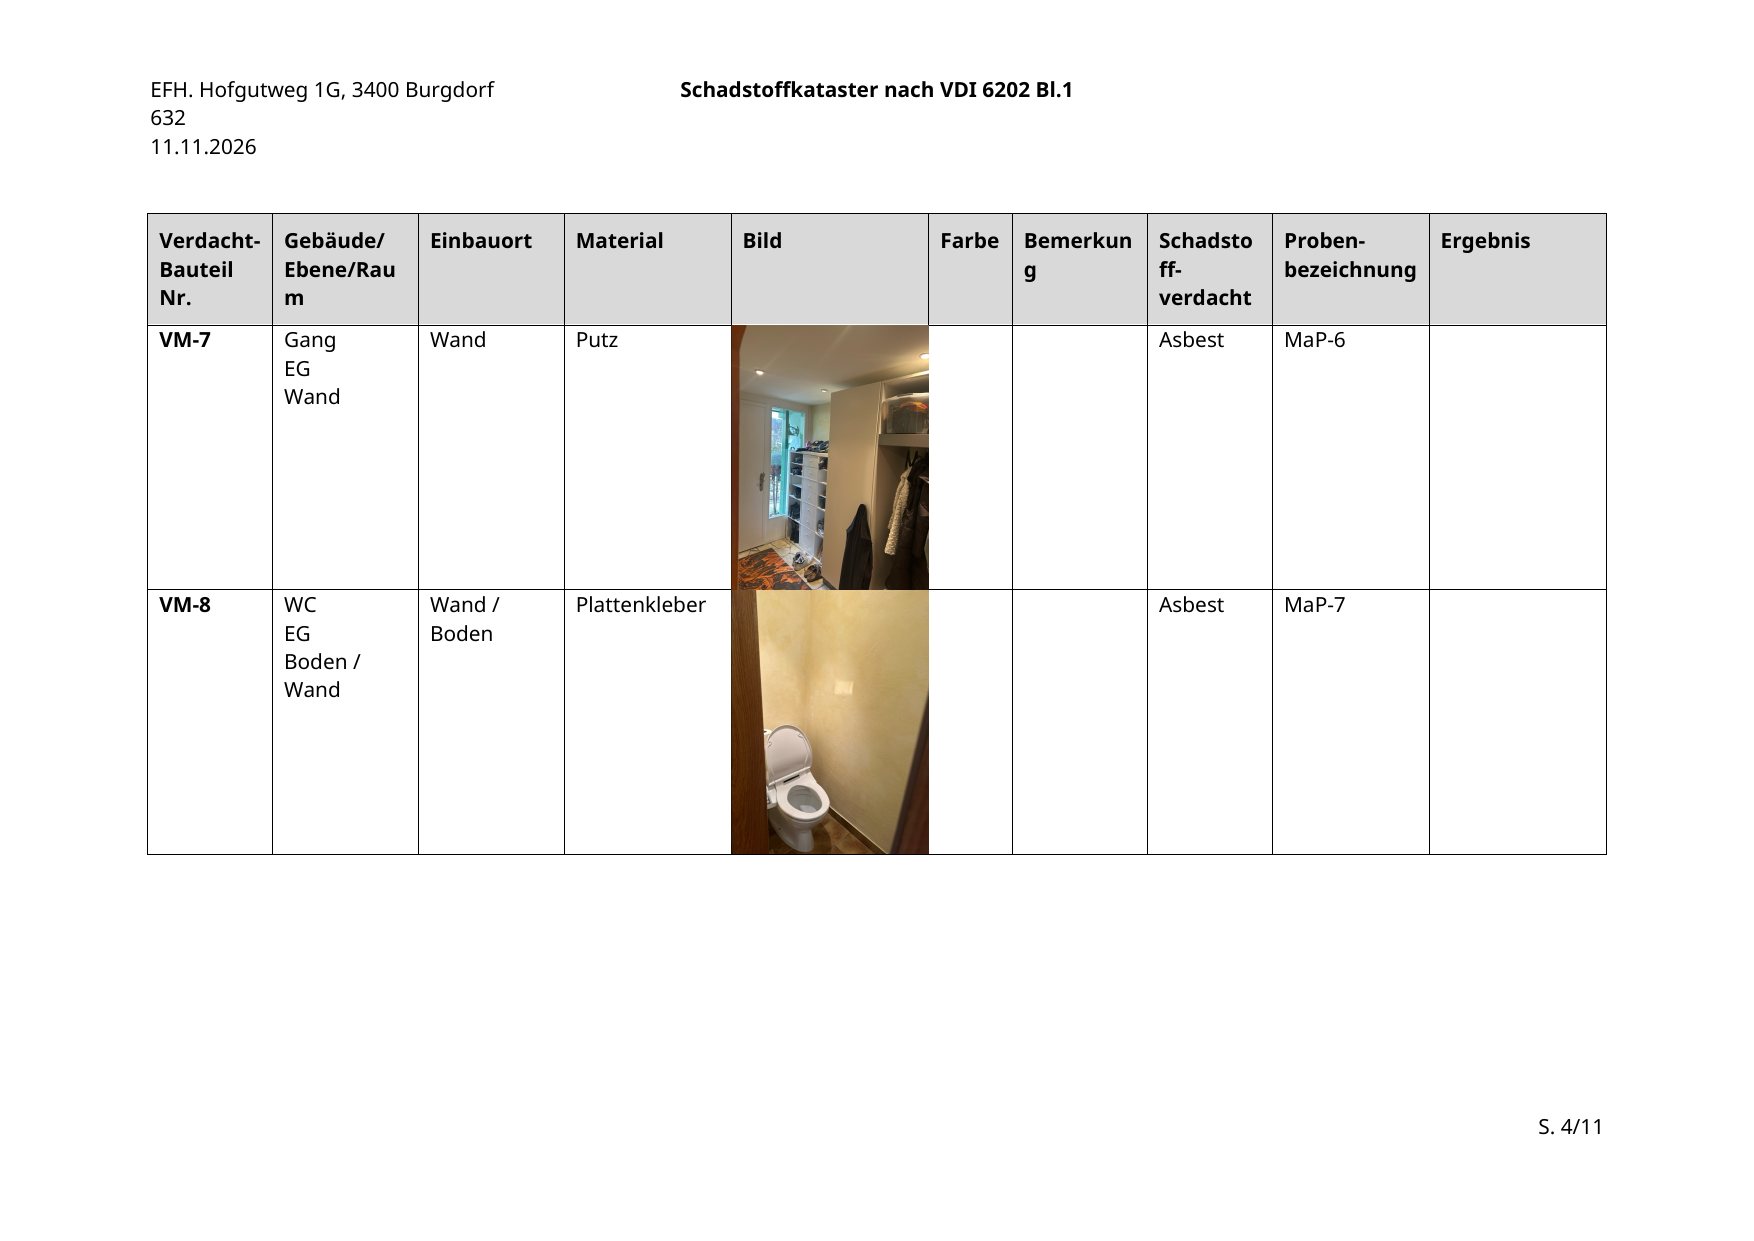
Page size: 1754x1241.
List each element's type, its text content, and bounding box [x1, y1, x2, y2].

table_header Schadstoff-verdacht [1148, 214, 1272, 324]
table_cell [1430, 326, 1606, 589]
table_header Ergebnis [1430, 214, 1606, 324]
table_cell Asbest [1148, 590, 1272, 854]
table_cell Wand / Boden [419, 590, 564, 854]
table_header Einbauort [419, 214, 564, 324]
table_header Verdacht-Bauteil Nr. [148, 214, 272, 324]
table_header Material [565, 214, 731, 324]
table_header Bemerkung [1013, 214, 1147, 324]
table_cell Gang EG Wand [273, 326, 418, 589]
table_cell [1013, 590, 1147, 854]
table_header Farbe [929, 214, 1012, 324]
table_cell WC EG Boden / Wand [273, 590, 418, 854]
table_cell [929, 590, 1012, 854]
table_header Gebäude/ Ebene/Raum [273, 214, 418, 324]
table_cell Asbest [1148, 326, 1272, 589]
table_cell [1430, 590, 1606, 854]
picture [731, 325, 929, 854]
table_header Proben-bezeichnung [1273, 214, 1429, 324]
table_header Bild [732, 214, 928, 324]
table_cell VM-8 [148, 590, 272, 854]
table_cell MaP-6 [1273, 326, 1429, 589]
table_cell [929, 326, 1012, 589]
table_cell VM-7 [148, 326, 272, 589]
table_cell Wand [419, 326, 564, 589]
table_cell Plattenkleber [565, 590, 731, 854]
table_cell [1013, 326, 1147, 589]
table_cell MaP-7 [1273, 590, 1429, 854]
table_cell Putz [565, 326, 731, 589]
